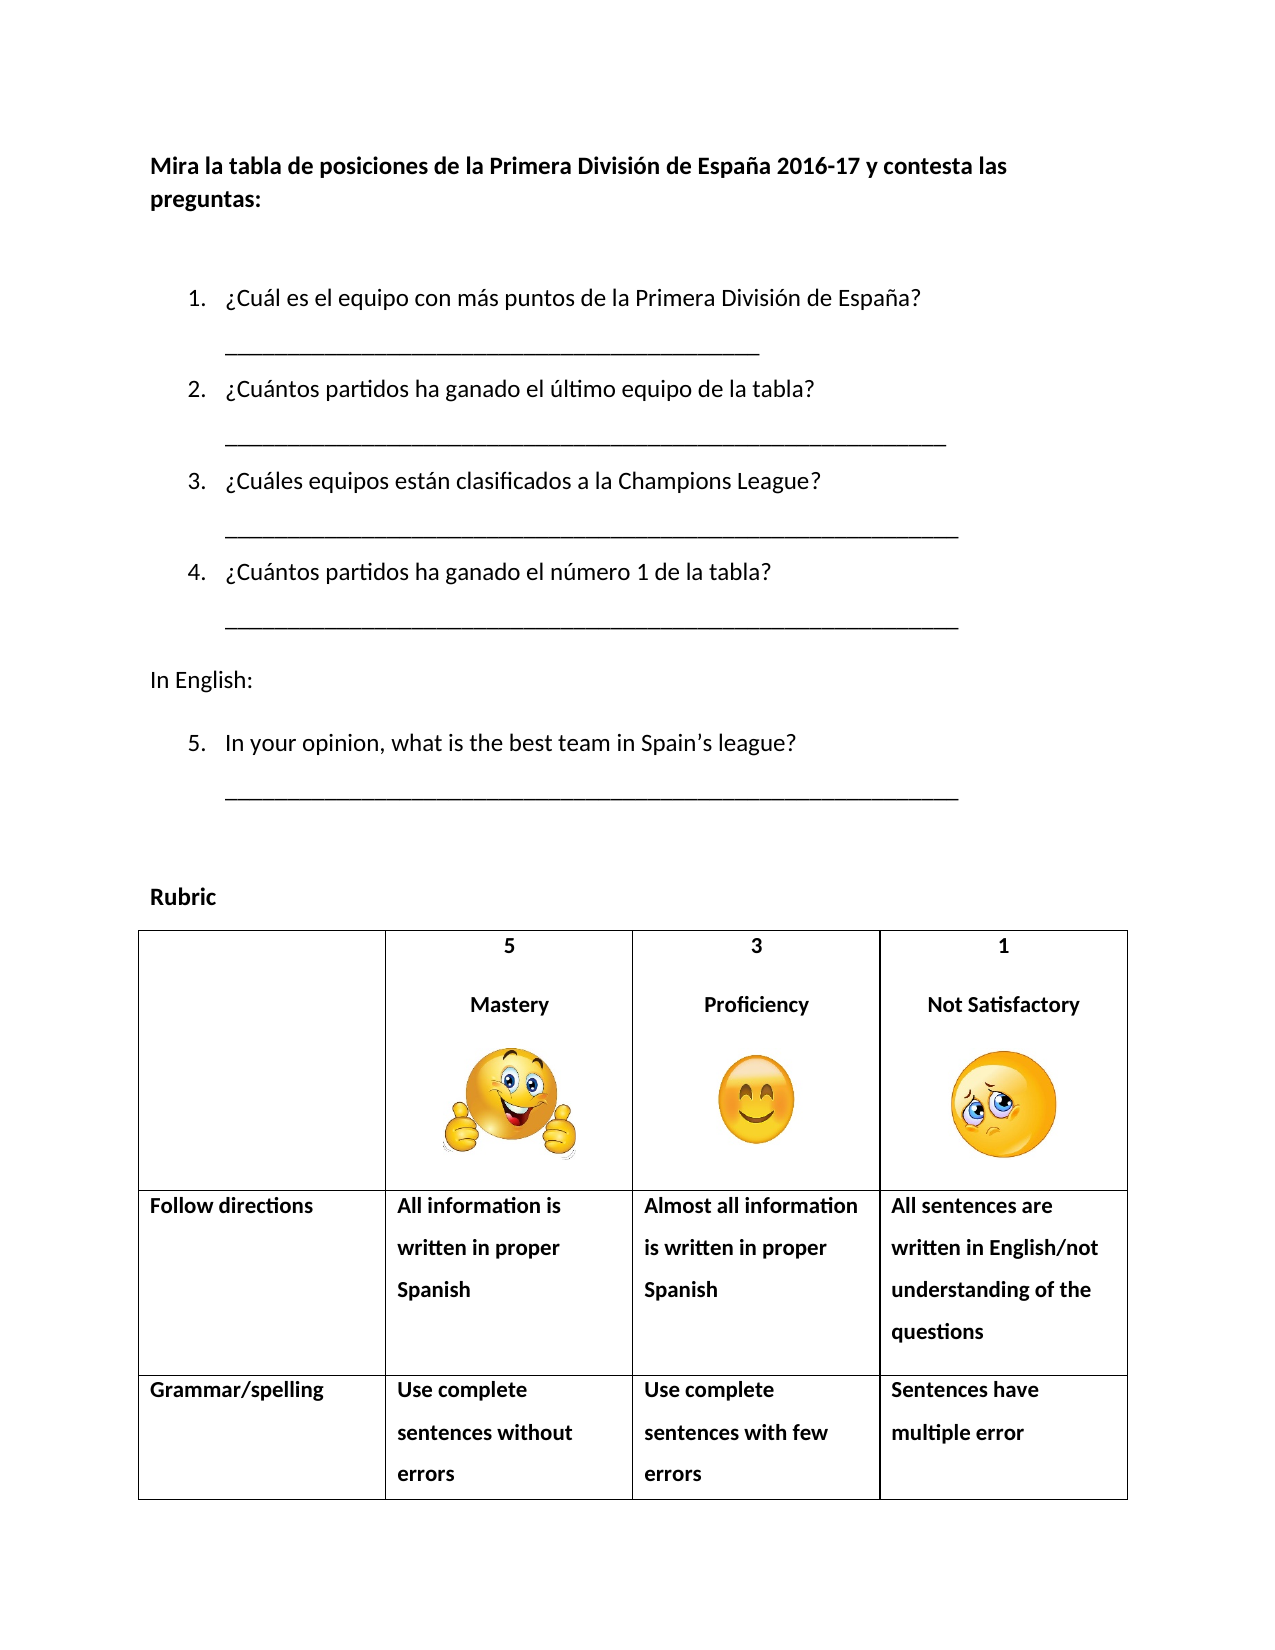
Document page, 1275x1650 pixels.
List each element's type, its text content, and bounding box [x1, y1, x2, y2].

table_cell All sentences are written in English/not understanding of the questions [881, 1191, 1127, 1374]
list ___________________________________________ [225, 328, 1125, 358]
text Mira la tabla de posiciones de la Primera División de España 2016-17 y contesta las preguntas: [150, 150, 1125, 213]
table_cell Use complete sentences without errors [386, 1376, 632, 1499]
text Rubric [150, 881, 1125, 911]
list ___________________________________________________________ [225, 511, 1125, 541]
table_cell Use complete sentences with few errors [633, 1376, 879, 1499]
table_header 3 Proficiency [633, 931, 879, 1190]
picture [684, 1048, 829, 1149]
table_cell Follow directions [139, 1191, 385, 1374]
table_header 1 Not Satisfactory [881, 931, 1127, 1190]
picture [443, 1048, 576, 1160]
list ¿Cuántos partidos ha ganado el último equipo de la tabla? [187, 373, 1125, 404]
list ___________________________________________________________ [225, 773, 1125, 803]
table_header 5 Mastery [386, 931, 632, 1190]
picture [947, 1048, 1060, 1160]
list ___________________________________________________________ [225, 602, 1125, 633]
table_cell All information is written in proper Spanish [386, 1191, 632, 1374]
table_cell Sentences have multiple error [881, 1376, 1127, 1499]
table_cell Grammar/spelling [139, 1376, 385, 1499]
list ¿Cuántos partidos ha ganado el número 1 de la tabla? [187, 556, 1125, 587]
table_cell Almost all information is written in proper Spanish [633, 1191, 879, 1374]
table_header [139, 931, 385, 1190]
text In English: [150, 664, 1125, 695]
list In your opinion, what is the best team in Spain’s league? [187, 727, 1125, 757]
list __________________________________________________________ [225, 419, 1125, 450]
list ¿Cuál es el equipo con más puntos de la Primera División de España? [187, 282, 1125, 313]
list ¿Cuáles equipos están clasificados a la Champions League? [187, 465, 1125, 496]
